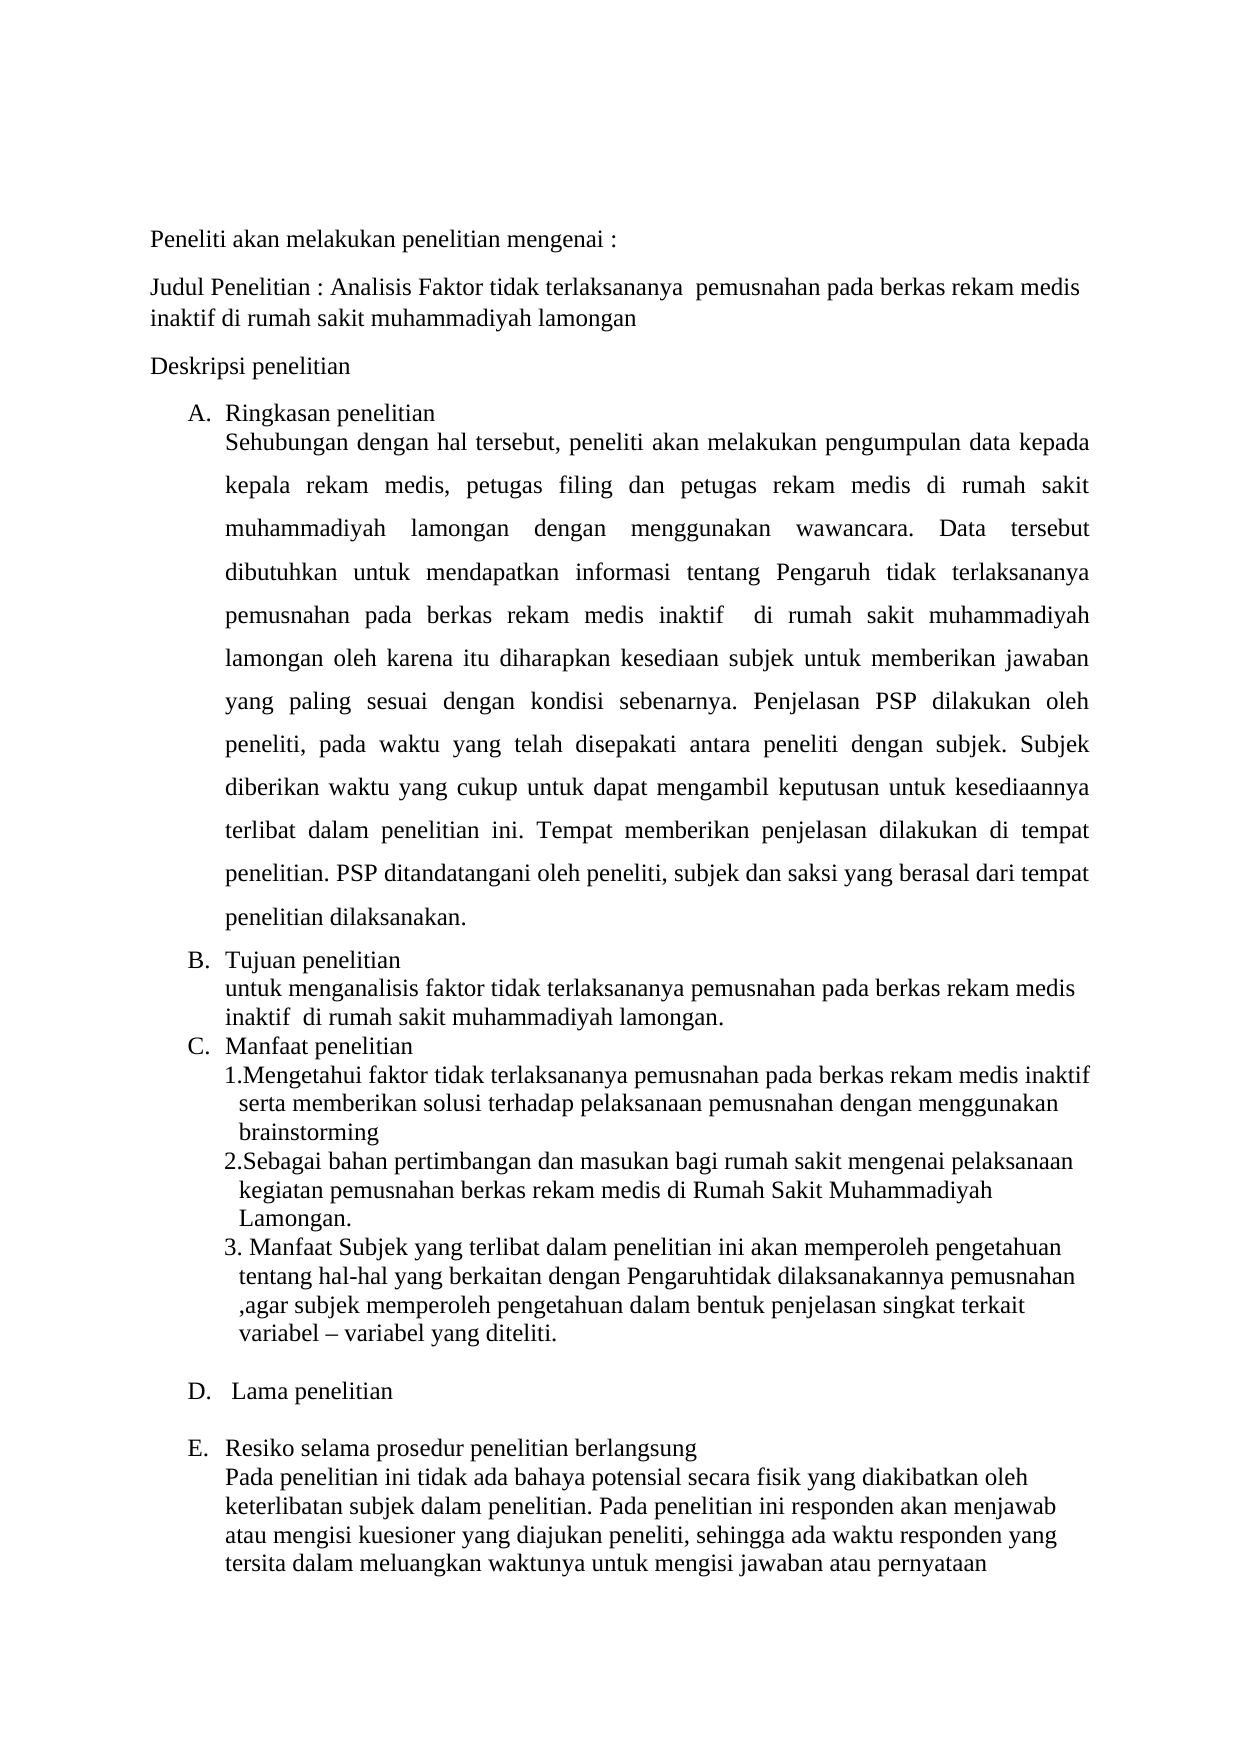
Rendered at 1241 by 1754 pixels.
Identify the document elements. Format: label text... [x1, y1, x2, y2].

text Judul Penelitian : Analisis Faktor tidak terlaksananya pemusnahan pada berkas rekam medis inaktif di rumah sakit muhammadiyah lamongan [150, 272, 1090, 332]
list 1.Mengetahui faktor tidak terlaksananya pemusnahan pada berkas rekam medis inaktif serta memberikan solusi terhadap pelaksanaan pemusnahan dengan menggunakan brainstorming [224, 1060, 1090, 1146]
list Ringkasan penelitian [187, 398, 1090, 427]
list Tujuan penelitian [187, 945, 1090, 973]
list Manfaat penelitian [187, 1031, 1090, 1060]
text Deskripsi penelitian [150, 351, 1090, 379]
list Resiko selama prosedur penelitian berlangsung [187, 1433, 1090, 1462]
list 2.Sebagai bahan pertimbangan dan masukan bagi rumah sakit mengenai pelaksanaan kegiatan pemusnahan berkas rekam medis di Rumah Sakit Muhammadiyah Lamongan. [224, 1146, 1090, 1232]
list untuk menganalisis faktor tidak terlaksananya pemusnahan pada berkas rekam medis inaktif di rumah sakit muhammadiyah lamongan. [225, 973, 1090, 1031]
list Lama penelitian [187, 1376, 1090, 1405]
list Sehubungan dengan hal tersebut, peneliti akan melakukan pengumpulan data kepada kepala rekam medis, petugas filing dan petugas rekam medis di rumah sakit muhammadiyah lamongan dengan menggunakan wawancara. Data tersebut dibutuhkan untuk mendapatkan informasi tentang Pengaruh tidak terlaksananya pemusnahan pada berkas rekam medis inaktif di rumah sakit muhammadiyah lamongan oleh karena itu diharapkan kesediaan subjek untuk memberikan jawaban yang paling sesuai dengan kondisi sebenarnya. Penjelasan PSP dilakukan oleh peneliti, pada waktu yang telah disepakati antara peneliti dengan subjek. Subjek diberikan waktu yang cukup untuk dapat mengambil keputusan untuk kesediaannya terlibat dalam penelitian ini. Tempat memberikan penjelasan dilakukan di tempat penelitian. PSP ditandatangani oleh peneliti, subjek dan saksi yang berasal dari tempat penelitian dilaksanakan. [225, 427, 1090, 930]
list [225, 1462, 1090, 1577]
text Peneliti akan melakukan penelitian mengenai : [150, 224, 1090, 253]
list 3. Manfaat Subjek yang terlibat dalam penelitian ini akan memperoleh pengetahuan tentang hal-hal yang berkaitan dengan Pengaruhtidak dilaksanakannya pemusnahan ,agar subjek memperoleh pengetahuan dalam bentuk penjelasan singkat terkait variabel – variabel yang diteliti. [224, 1232, 1090, 1347]
